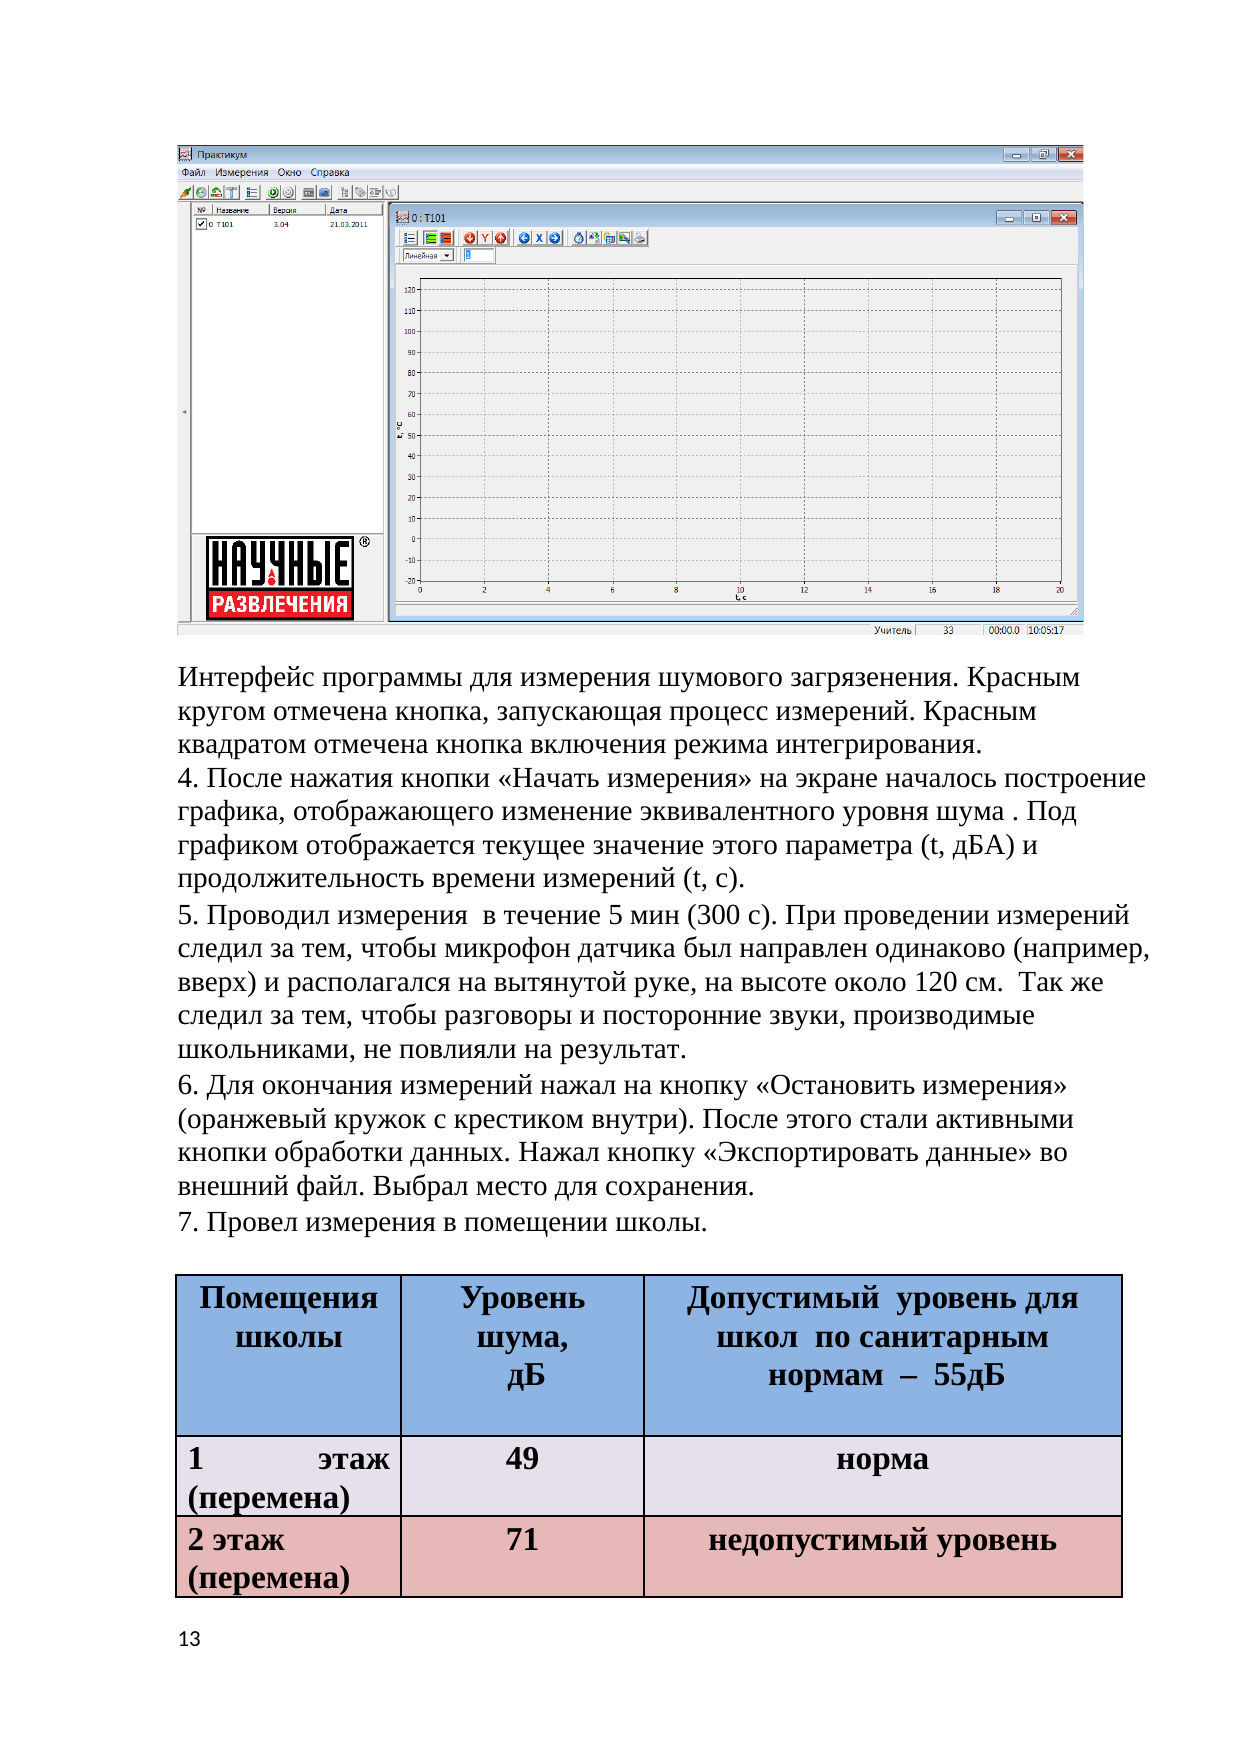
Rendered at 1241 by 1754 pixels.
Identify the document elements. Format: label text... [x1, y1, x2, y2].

table_header Помещения школы [177, 1276, 400, 1435]
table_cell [645, 1517, 1121, 1596]
table_header Допустимый уровень для школ по санитарным нормам – 55дБ [645, 1276, 1121, 1435]
table_cell 2 этаж (перемена) [177, 1517, 400, 1596]
text 4. После нажатия кнопки «Начать измерения» на экране началось построение графика, отображающего изменение эквивалентного уровня шума . Под графиком отображается текущее значение этого параметра (t, дБА) и продолжительность времени измерений (t, с). [177, 760, 1152, 894]
table_cell 1 этаж (перемена) [177, 1437, 400, 1515]
table_cell 49 [402, 1437, 643, 1515]
text 7. Провел измерения в помещении школы. [177, 1204, 1152, 1238]
text 5. Проводил измерения в течение 5 мин (300 с). При проведении измерений следил за тем, чтобы микрофон датчика был направлен одинаково (например, вверх) и располагался на вытянутой руке, на высоте около 120 см. Так же следил за тем, чтобы разговоры и посторонние звуки, производимые школьниками, не повлияли на результат. [177, 897, 1152, 1064]
text Интерфейс программы для измерения шумового загрязенения. Красным кругом отмечена кнопка, запускающая процесс измерений. Красным квадратом отмечена кнопка включения режима интегрирования. [177, 659, 1152, 760]
table_cell норма [645, 1437, 1121, 1515]
table_header Уровень шума, дБ [402, 1276, 643, 1435]
table_cell 71 [402, 1517, 643, 1596]
text 6. Для окончания измерений нажал на кнопку «Остановить измерения» (оранжевый кружок с крестиком внутри). После этого стали активными кнопки обработки данных. Нажал кнопку «Экспортировать данные» во внешний файл. Выбрал место для сохранения. [177, 1067, 1152, 1201]
